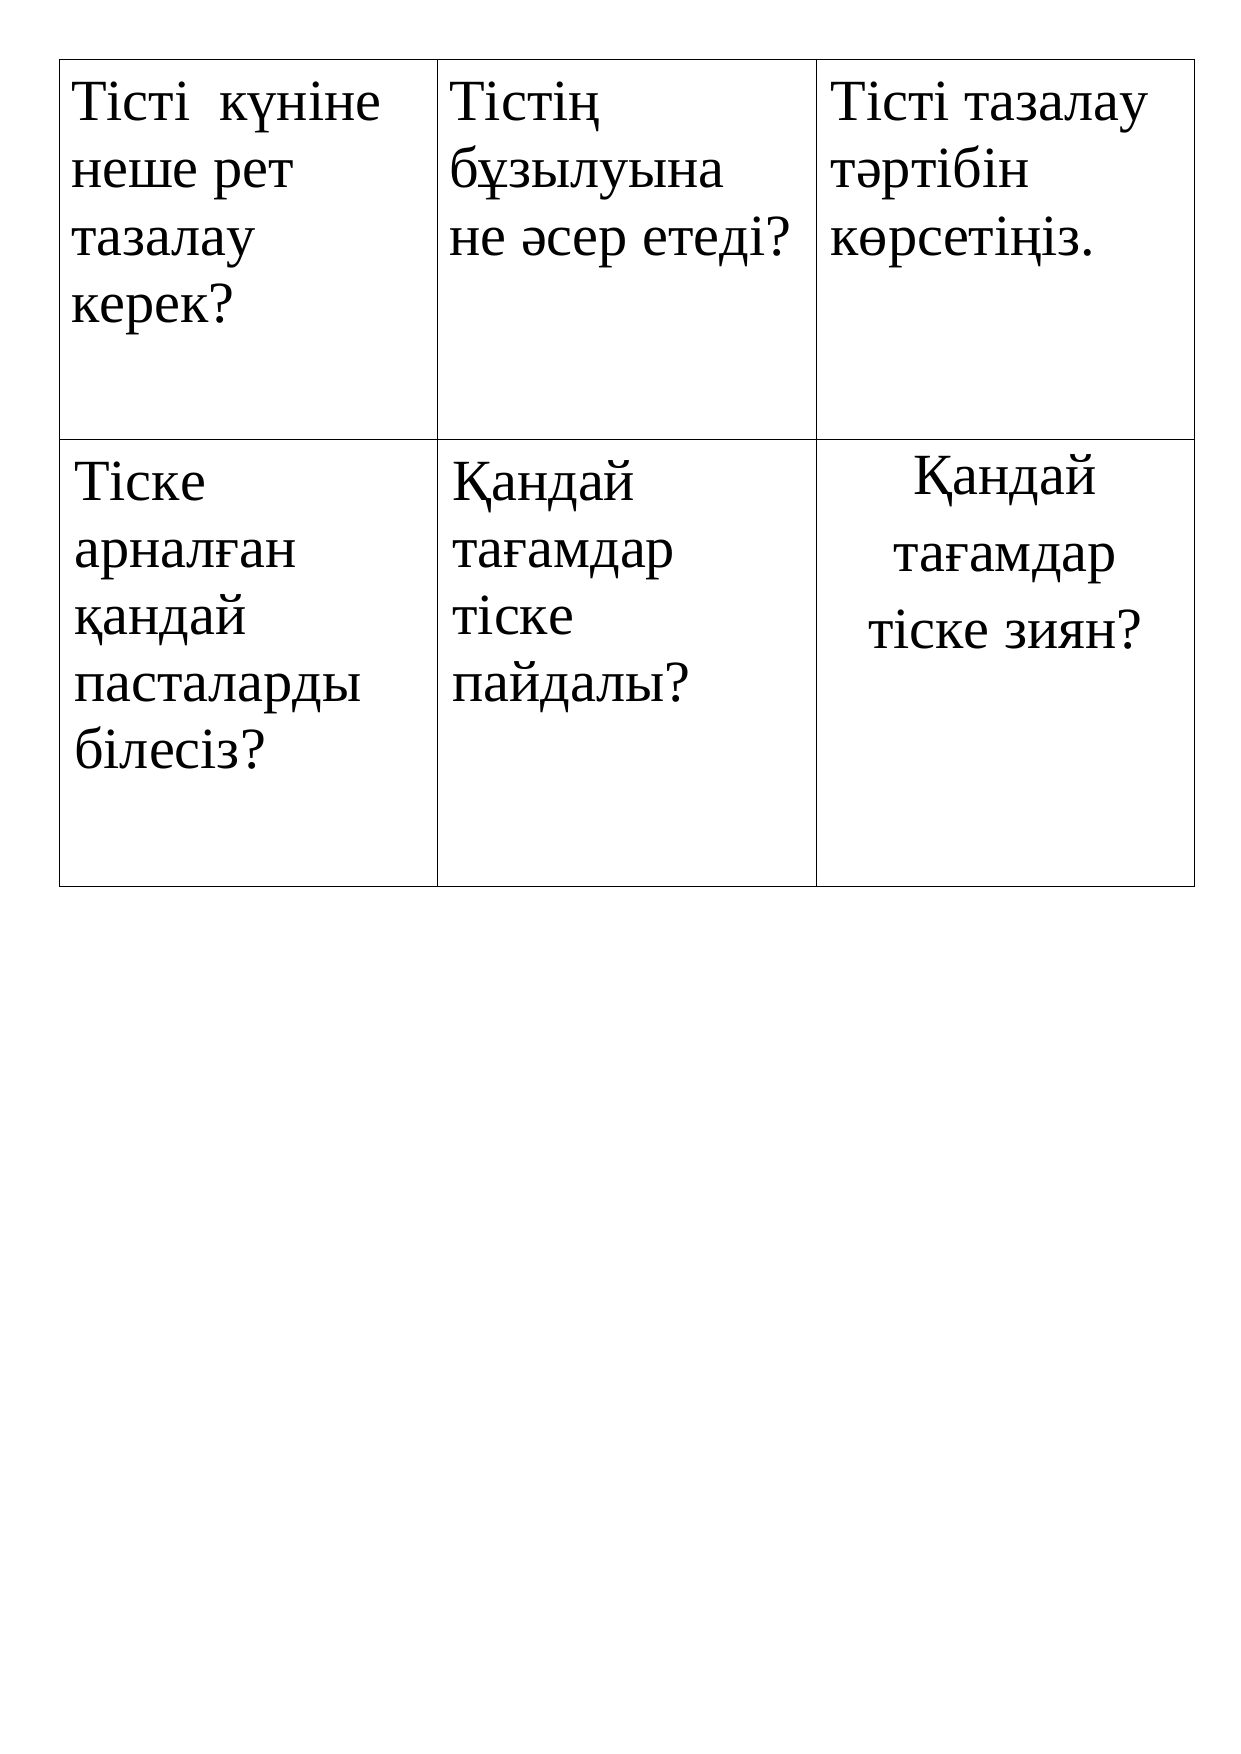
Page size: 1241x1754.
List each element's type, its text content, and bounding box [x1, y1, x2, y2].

table_header Тісті тазалау тәртібін көрсетіңіз. [817, 60, 1194, 439]
table_cell Тіске арналған қандай пасталарды білесіз? [60, 440, 437, 886]
table_cell Қандай тағамдар тіске пайдалы? [438, 440, 816, 886]
table_header Тістің бұзылуына не әсер етеді? [438, 60, 816, 439]
table_cell Қандай тағамдар тіске зиян? [817, 440, 1194, 886]
table_header Тісті күніне неше рет тазалау керек? [60, 60, 437, 439]
